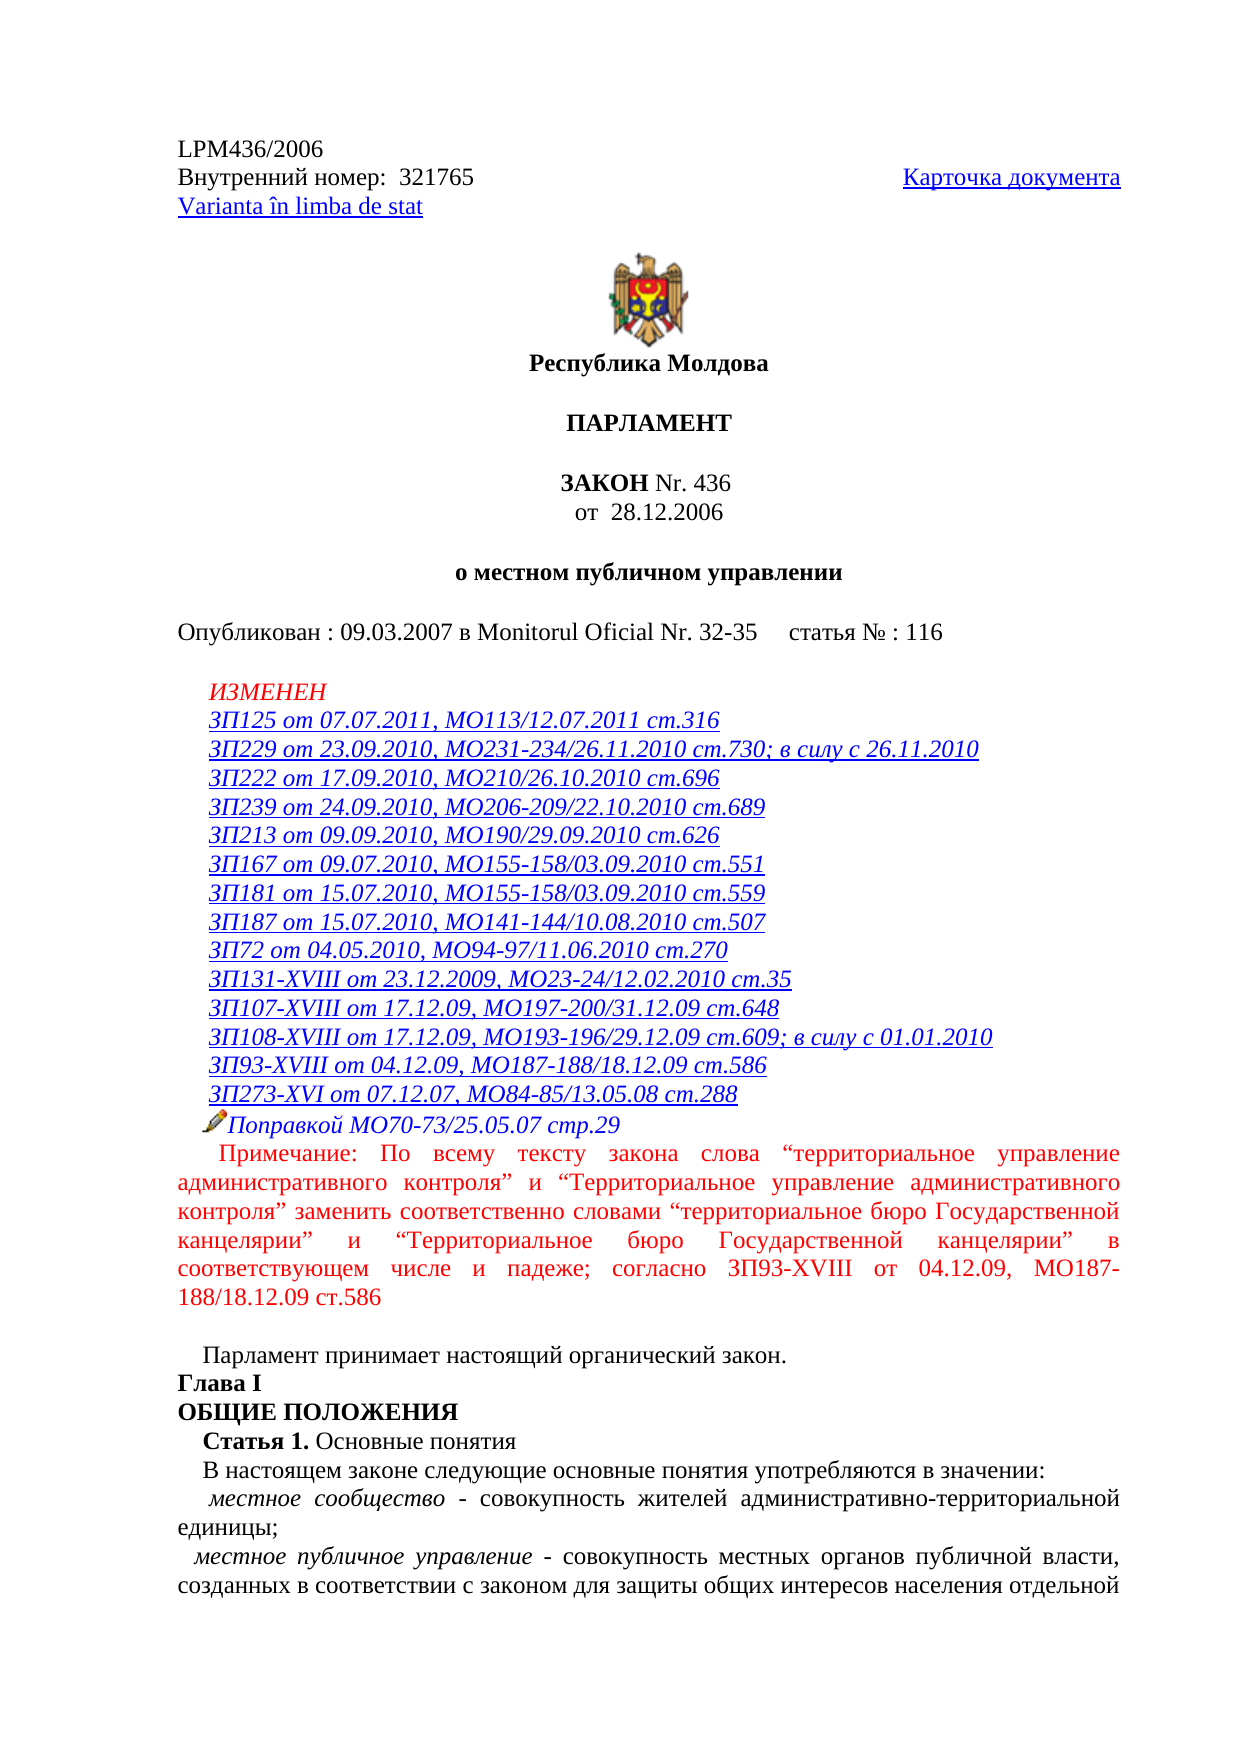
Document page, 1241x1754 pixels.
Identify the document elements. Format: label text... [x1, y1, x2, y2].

table_cell о местном публичном управлении [162, 541, 1136, 601]
table_header LPM436/2006 Внутренний номер: 321765 Varianta în limba de stat [162, 118, 735, 236]
picture [202, 1108, 228, 1134]
table_cell ЗАКОН Nr. 436 от 28.12.2006 [162, 453, 1136, 541]
table_cell Республика Молдова [162, 236, 1136, 392]
picture [608, 251, 690, 349]
table_header Карточка документа [735, 118, 1136, 236]
table_cell ПАРЛАМЕНТ [162, 393, 1136, 452]
table_cell Опубликован : 09.03.2007 в Monitorul Oficial Nr. 32-35 статья № : 116 [162, 601, 1136, 661]
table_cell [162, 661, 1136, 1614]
